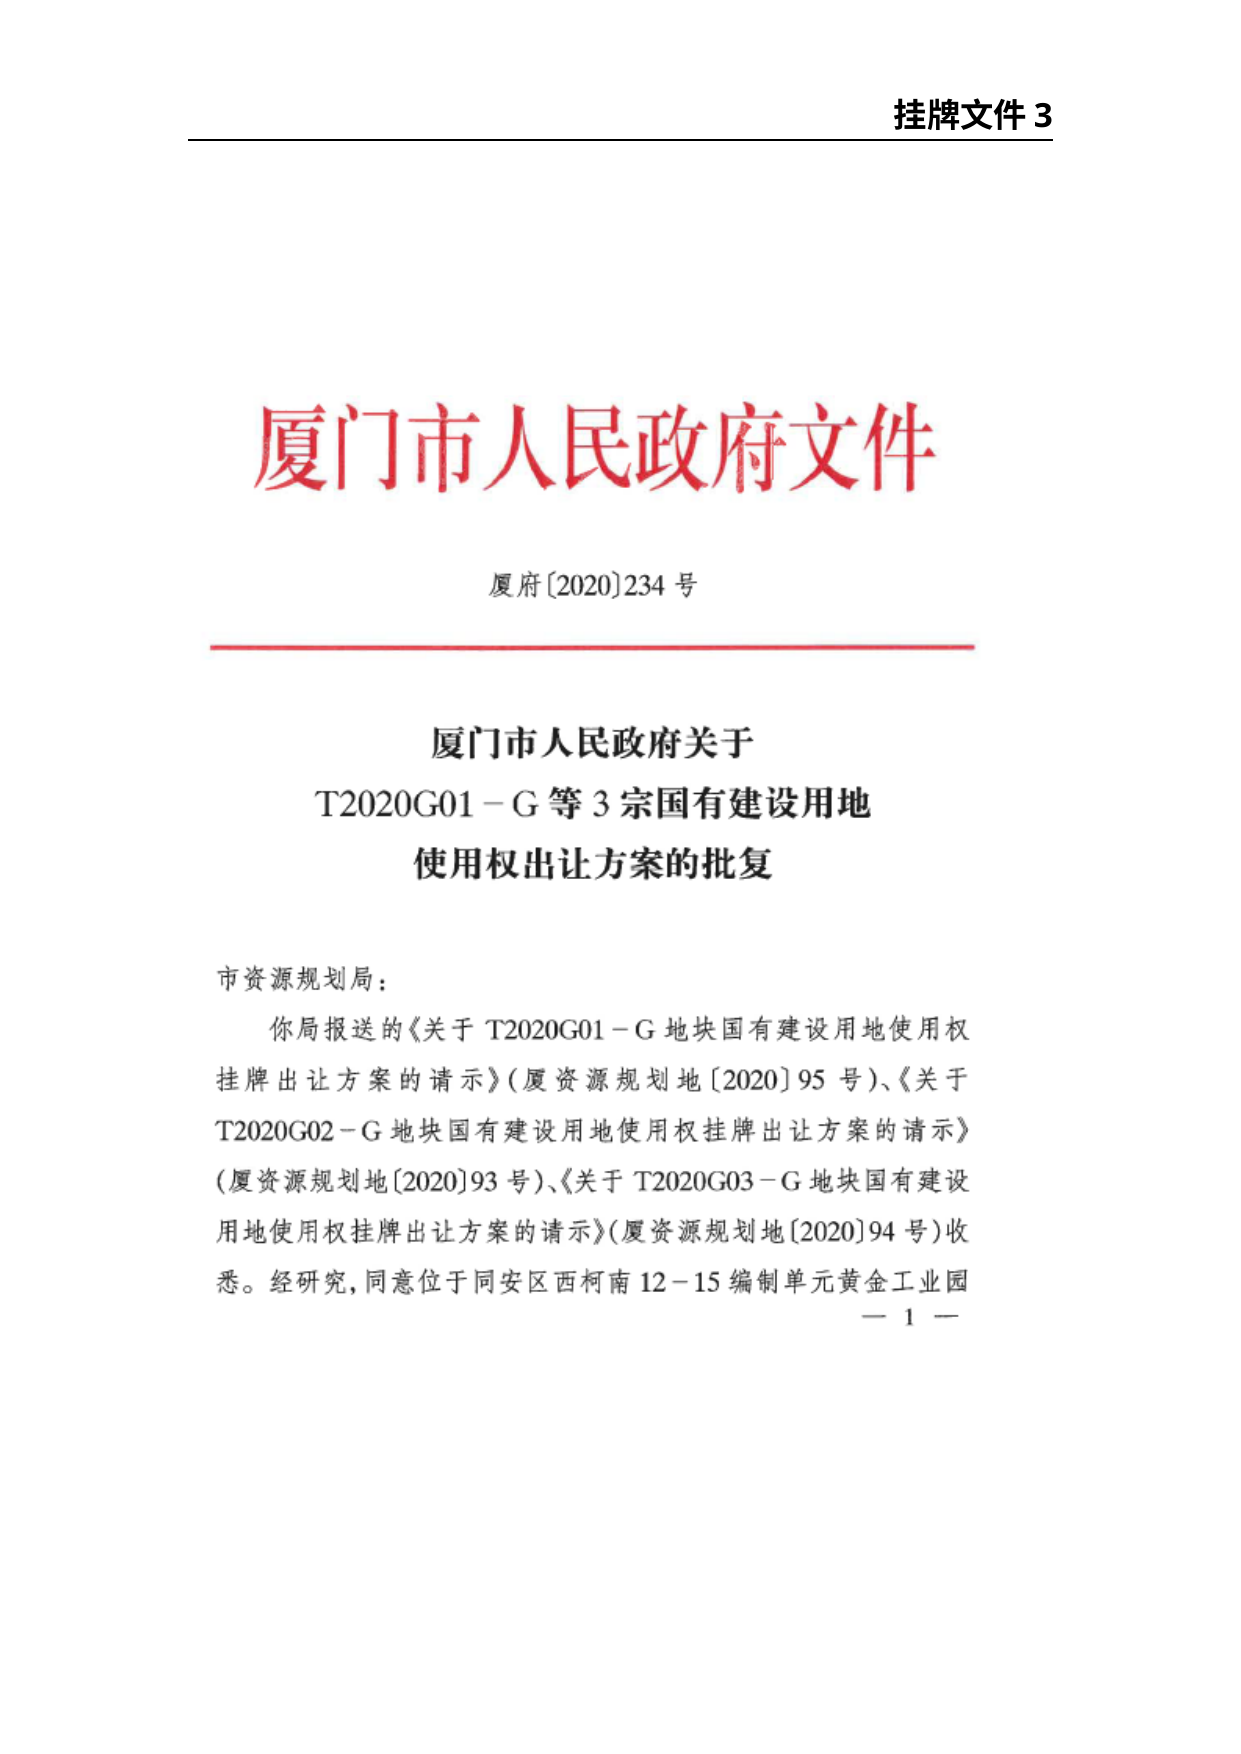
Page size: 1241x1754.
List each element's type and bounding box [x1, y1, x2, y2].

picture [187, 162, 1029, 1378]
